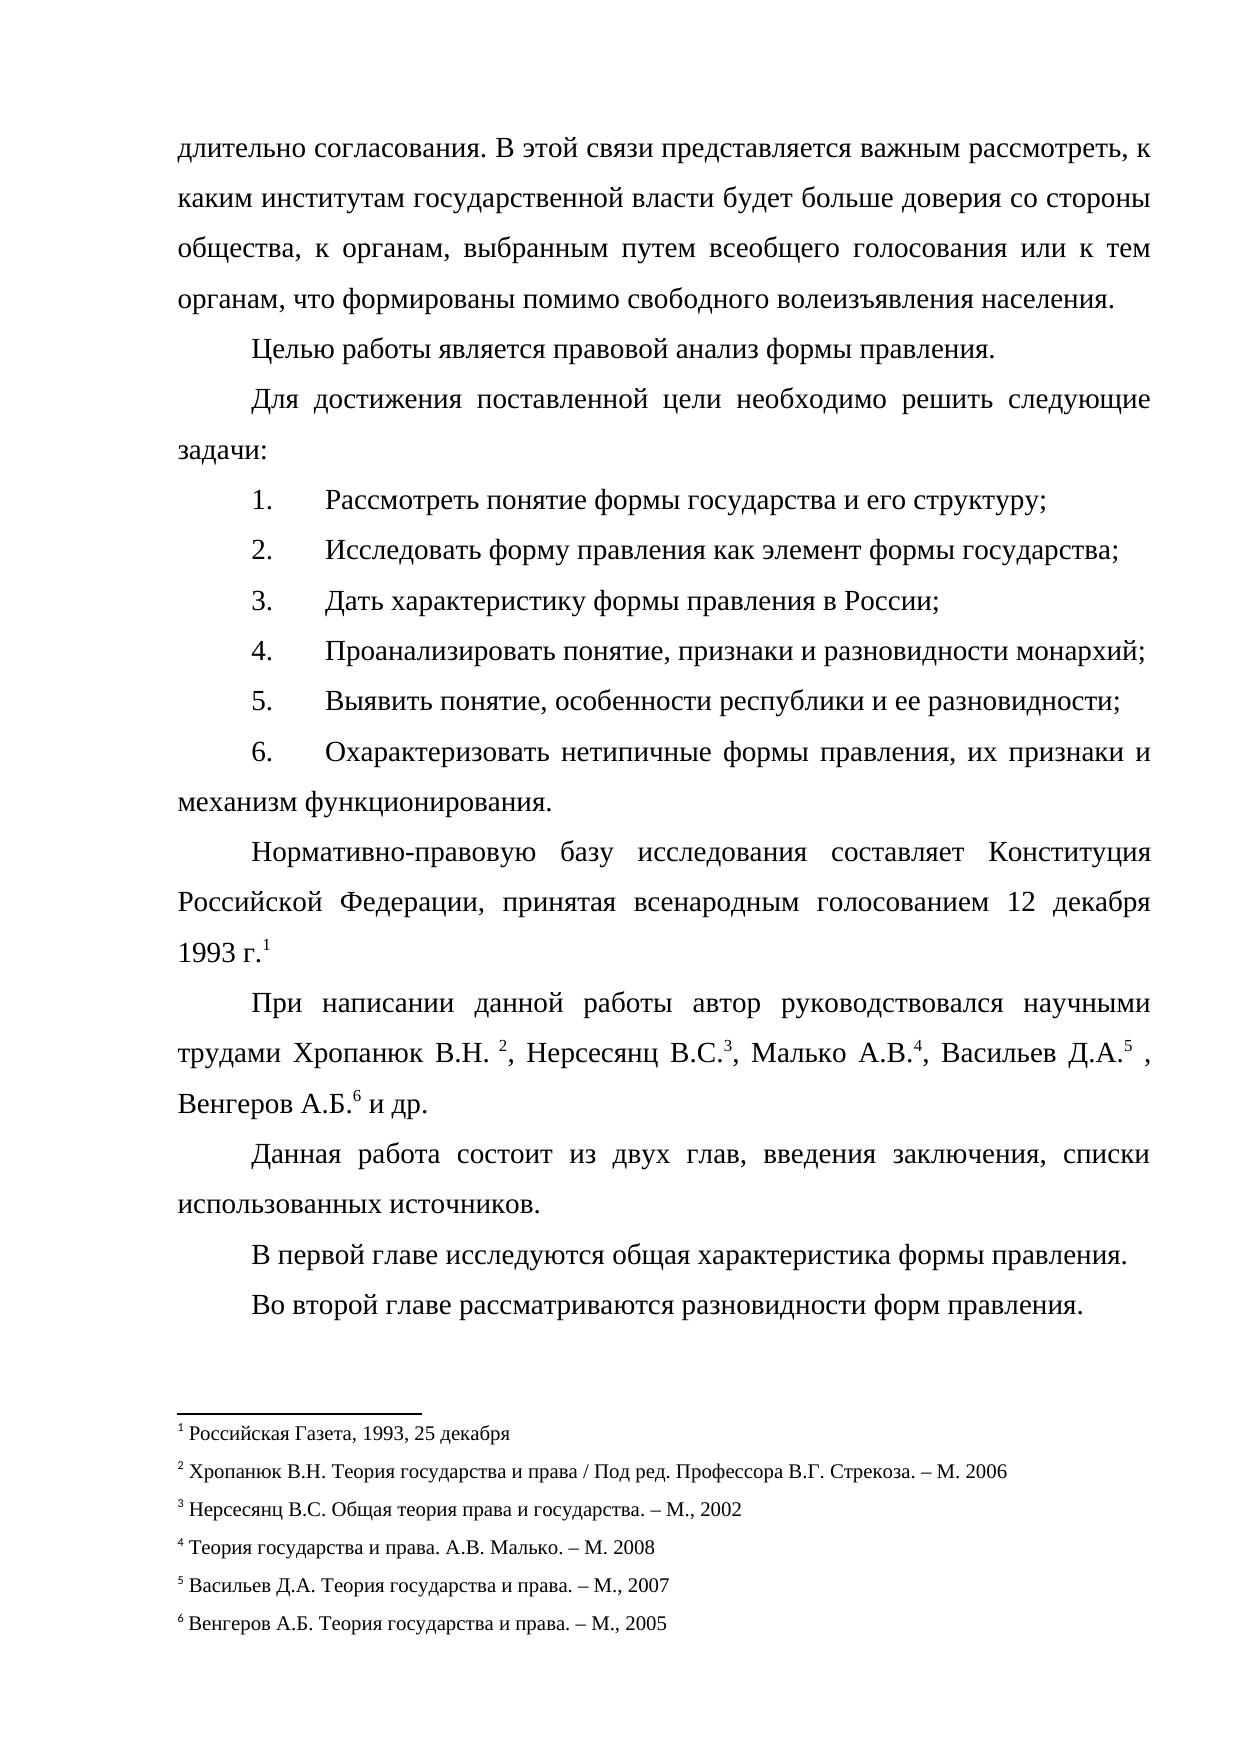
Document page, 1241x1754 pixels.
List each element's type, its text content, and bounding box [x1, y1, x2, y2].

text Целью работы является правовой анализ формы правления. [177, 331, 1152, 365]
list Выявить понятие, особенности республики и ее разновидности; [177, 683, 1152, 717]
list Дать характеристику формы правления в России; [177, 583, 1152, 616]
list Проанализировать понятие, признаки и разновидности монархий; [177, 633, 1152, 667]
list Рассмотреть понятие формы государства и его структуру; [177, 482, 1152, 516]
text При написании данной работы автор руководствовался научными трудами Хропанюк В.Н. , Нерсесянц В.С., Малько А.В., Васильев Д.А. , Венгеров А.Б. и др. [177, 985, 1152, 1119]
list Исследовать форму правления как элемент формы государства; [177, 532, 1152, 566]
text В первой главе исследуются общая характеристика формы правления. [177, 1237, 1152, 1270]
text Для достижения поставленной цели необходимо решить следующие задачи: [177, 381, 1152, 465]
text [177, 130, 1152, 314]
text Данная работа состоит из двух глав, введения заключения, списки использованных источников. [177, 1136, 1152, 1220]
list Нормативно-правовую базу исследования составляет Конституция Российской Федерации, принятая всенародным голосованием 12 декабря . [177, 834, 1152, 968]
text Во второй главе рассматриваются разновидности форм правления. [177, 1287, 1152, 1321]
list Охарактеризовать нетипичные формы правления, их признаки и механизм функционирования. [177, 734, 1152, 817]
